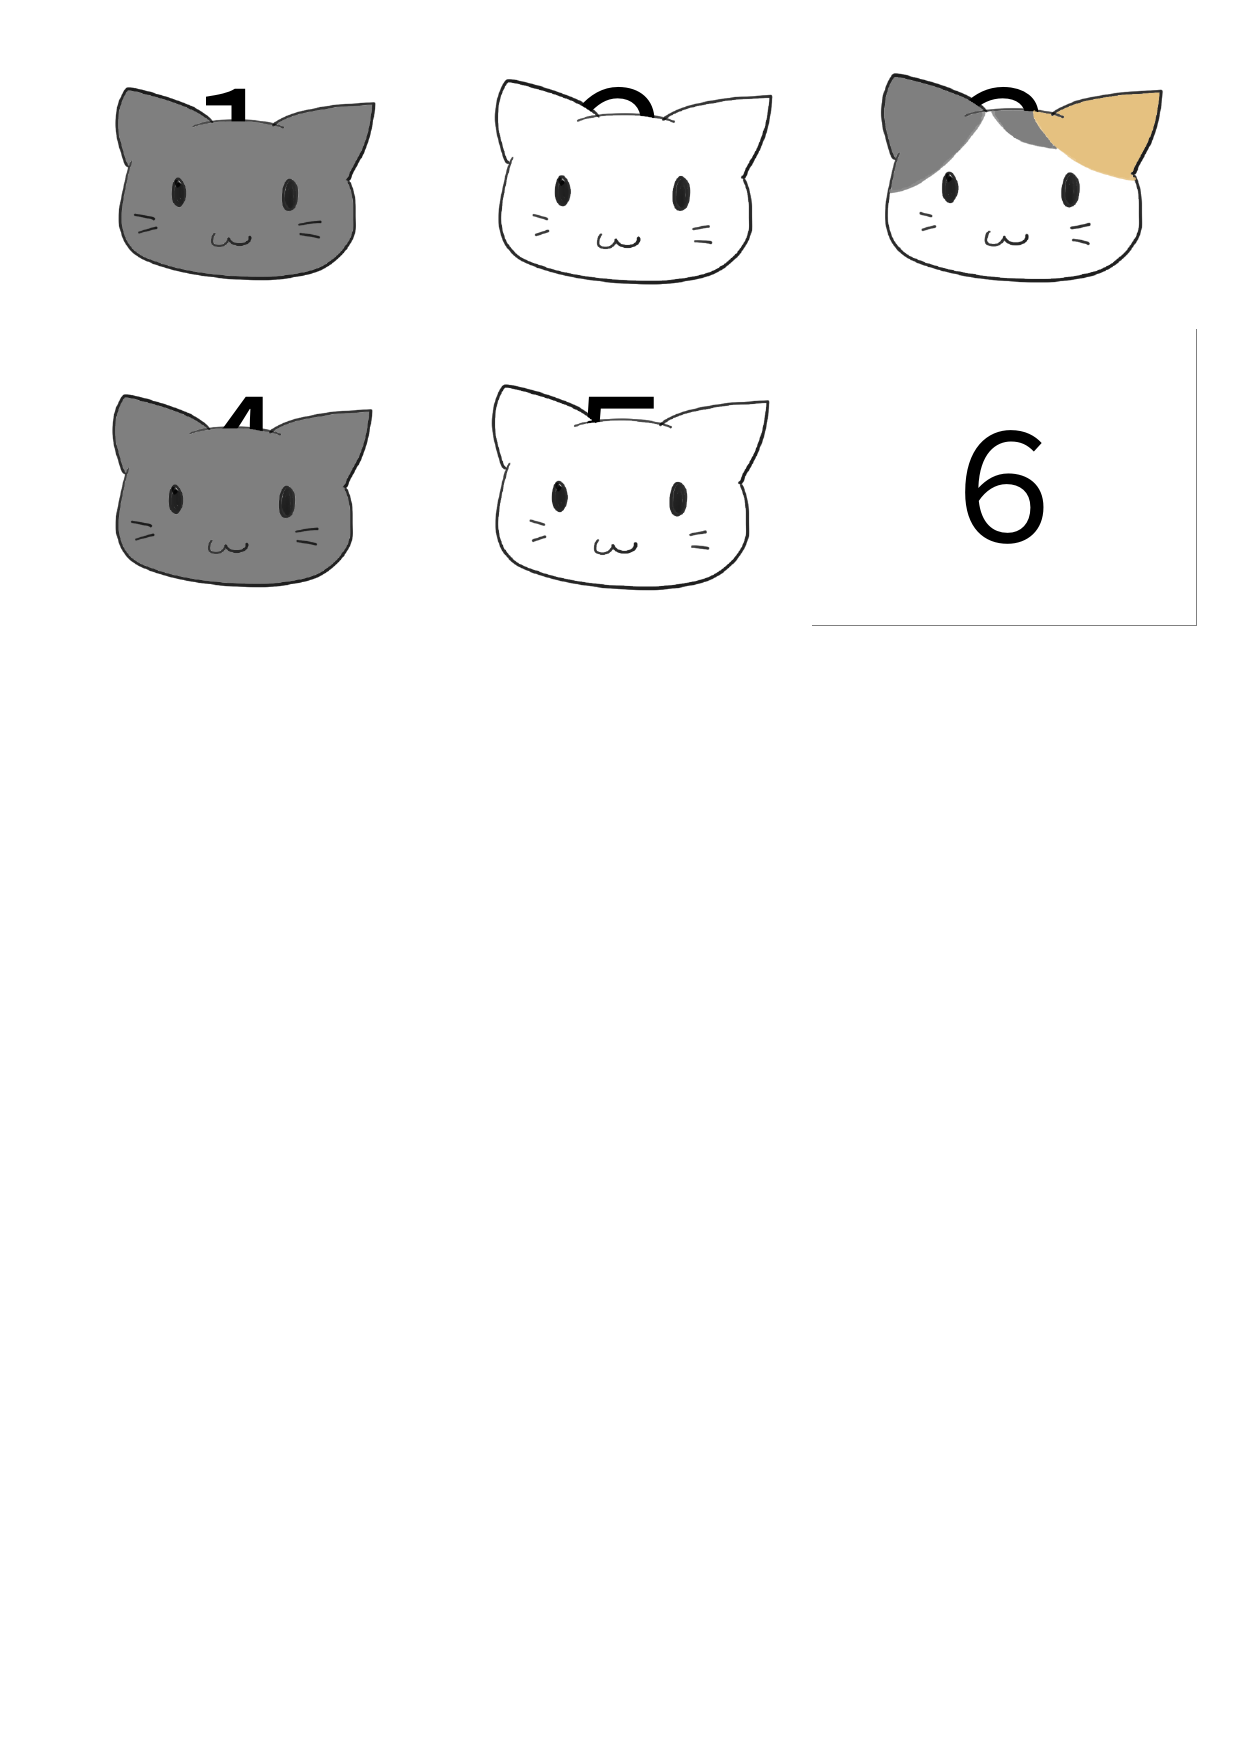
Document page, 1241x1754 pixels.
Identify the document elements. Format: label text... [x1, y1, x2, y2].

picture [57, 335, 408, 625]
picture [452, 374, 791, 616]
table_cell ６ [812, 329, 1196, 624]
table_header ３ [812, 22, 1196, 329]
table_cell ４ [44, 329, 428, 624]
picture [852, 46, 1190, 330]
picture [61, 28, 411, 318]
picture [455, 68, 794, 310]
table_header ２ [428, 22, 812, 329]
table_header １ [44, 22, 428, 329]
table_cell ５ [428, 329, 812, 624]
